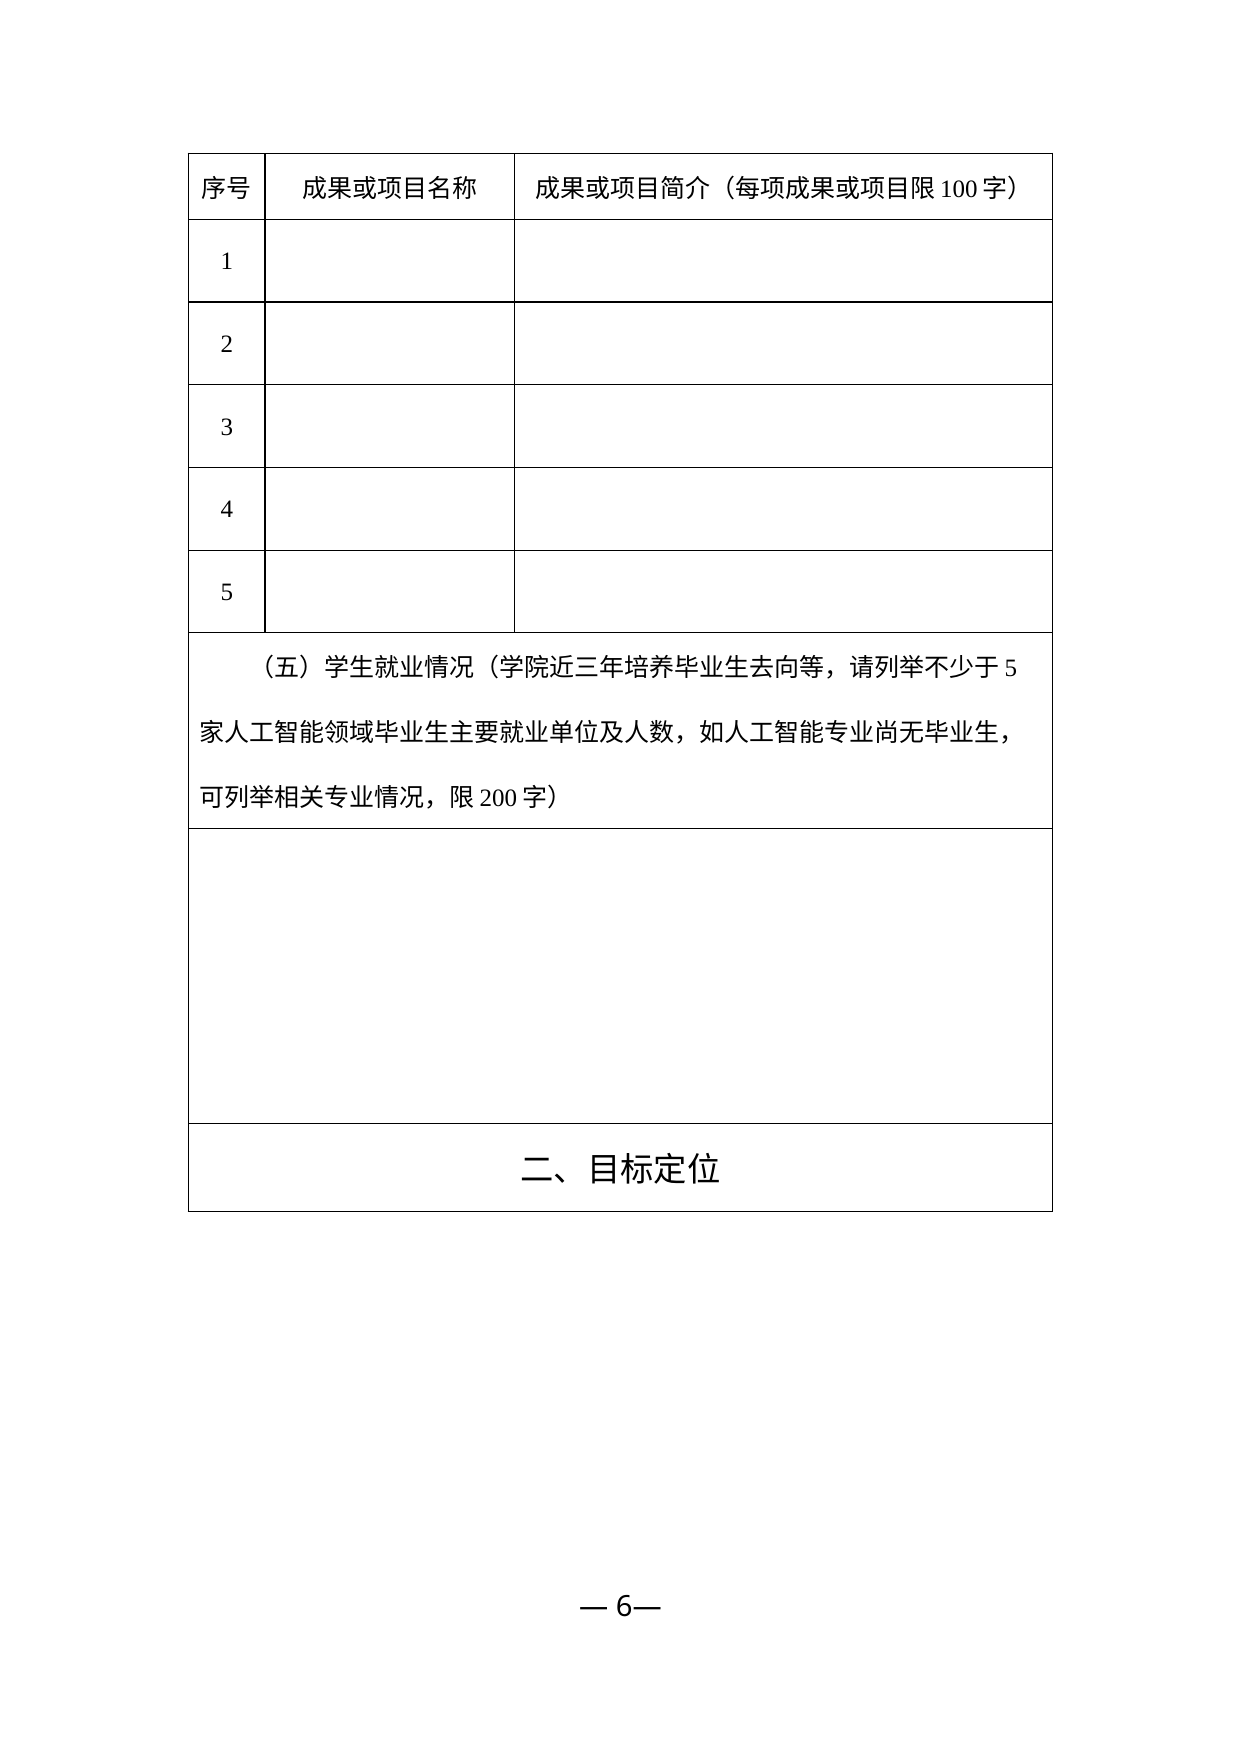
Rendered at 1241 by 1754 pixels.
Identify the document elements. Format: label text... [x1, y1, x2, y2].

table_cell [515, 551, 1052, 632]
table_cell 成果或项目名称 [266, 154, 514, 219]
table_cell 2 [189, 303, 264, 384]
table_cell [515, 220, 1052, 301]
table_cell 二、目标定位 [189, 1124, 1052, 1211]
table_cell [515, 468, 1052, 549]
table_cell [189, 829, 1052, 1123]
table_cell [266, 385, 514, 467]
table_cell 4 [189, 468, 264, 549]
table_cell 3 [189, 385, 264, 467]
table_cell （五）学生就业情况（学院近三年培养毕业生去向等，请列举不少于5家人工智能领域毕业生主要就业单位及人数，如人工智能专业尚无毕业生，可列举相关专业情况，限200字） [189, 633, 1052, 828]
table_cell [266, 468, 514, 549]
table_cell 1 [189, 220, 264, 301]
table_cell [266, 220, 514, 301]
table_cell [266, 303, 514, 384]
table_cell 5 [189, 551, 264, 632]
table_cell 成果或项目简介（每项成果或项目限100字） [515, 154, 1052, 219]
table_cell 序号 [189, 154, 264, 219]
table_cell [515, 303, 1052, 384]
table_cell [515, 385, 1052, 467]
table_cell [266, 551, 514, 632]
